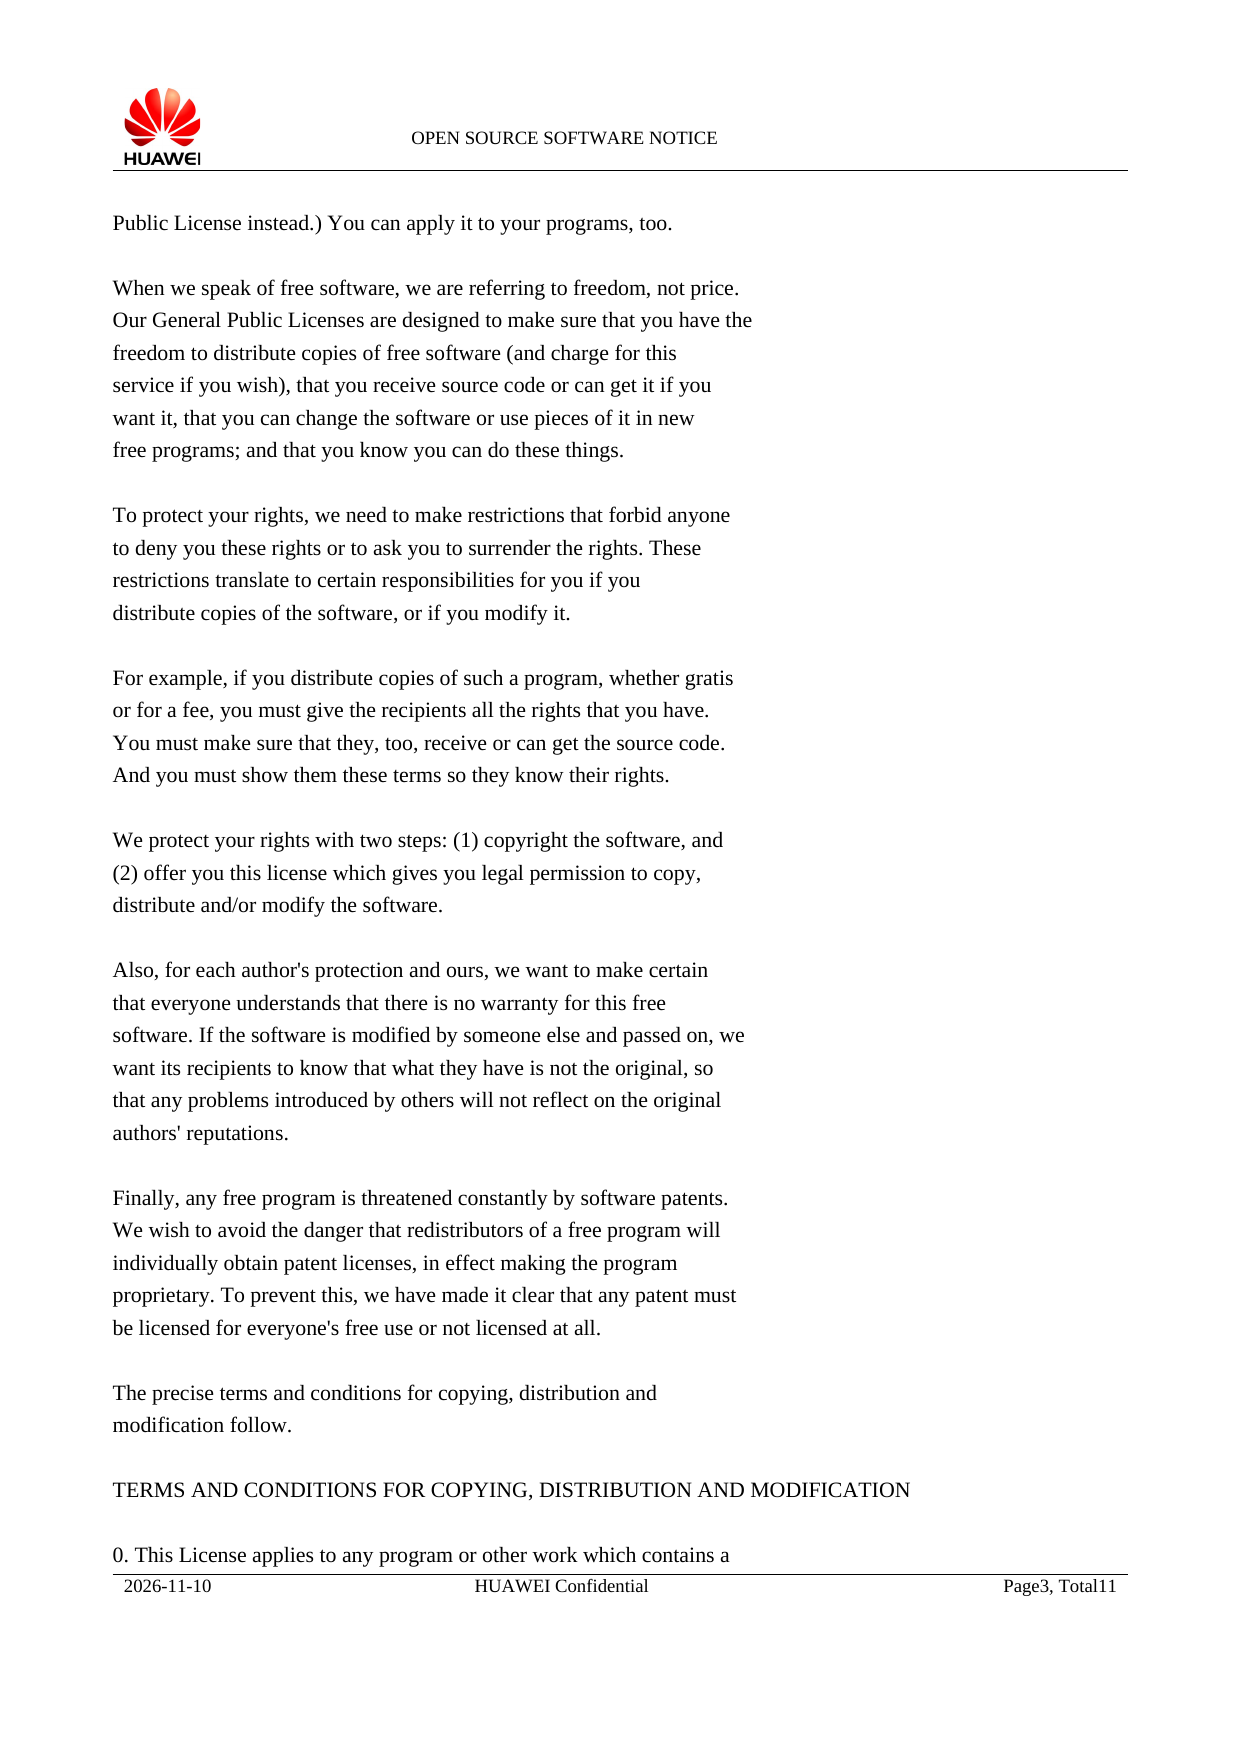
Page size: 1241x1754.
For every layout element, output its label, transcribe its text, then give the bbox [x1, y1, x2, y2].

picture [124, 88, 201, 165]
